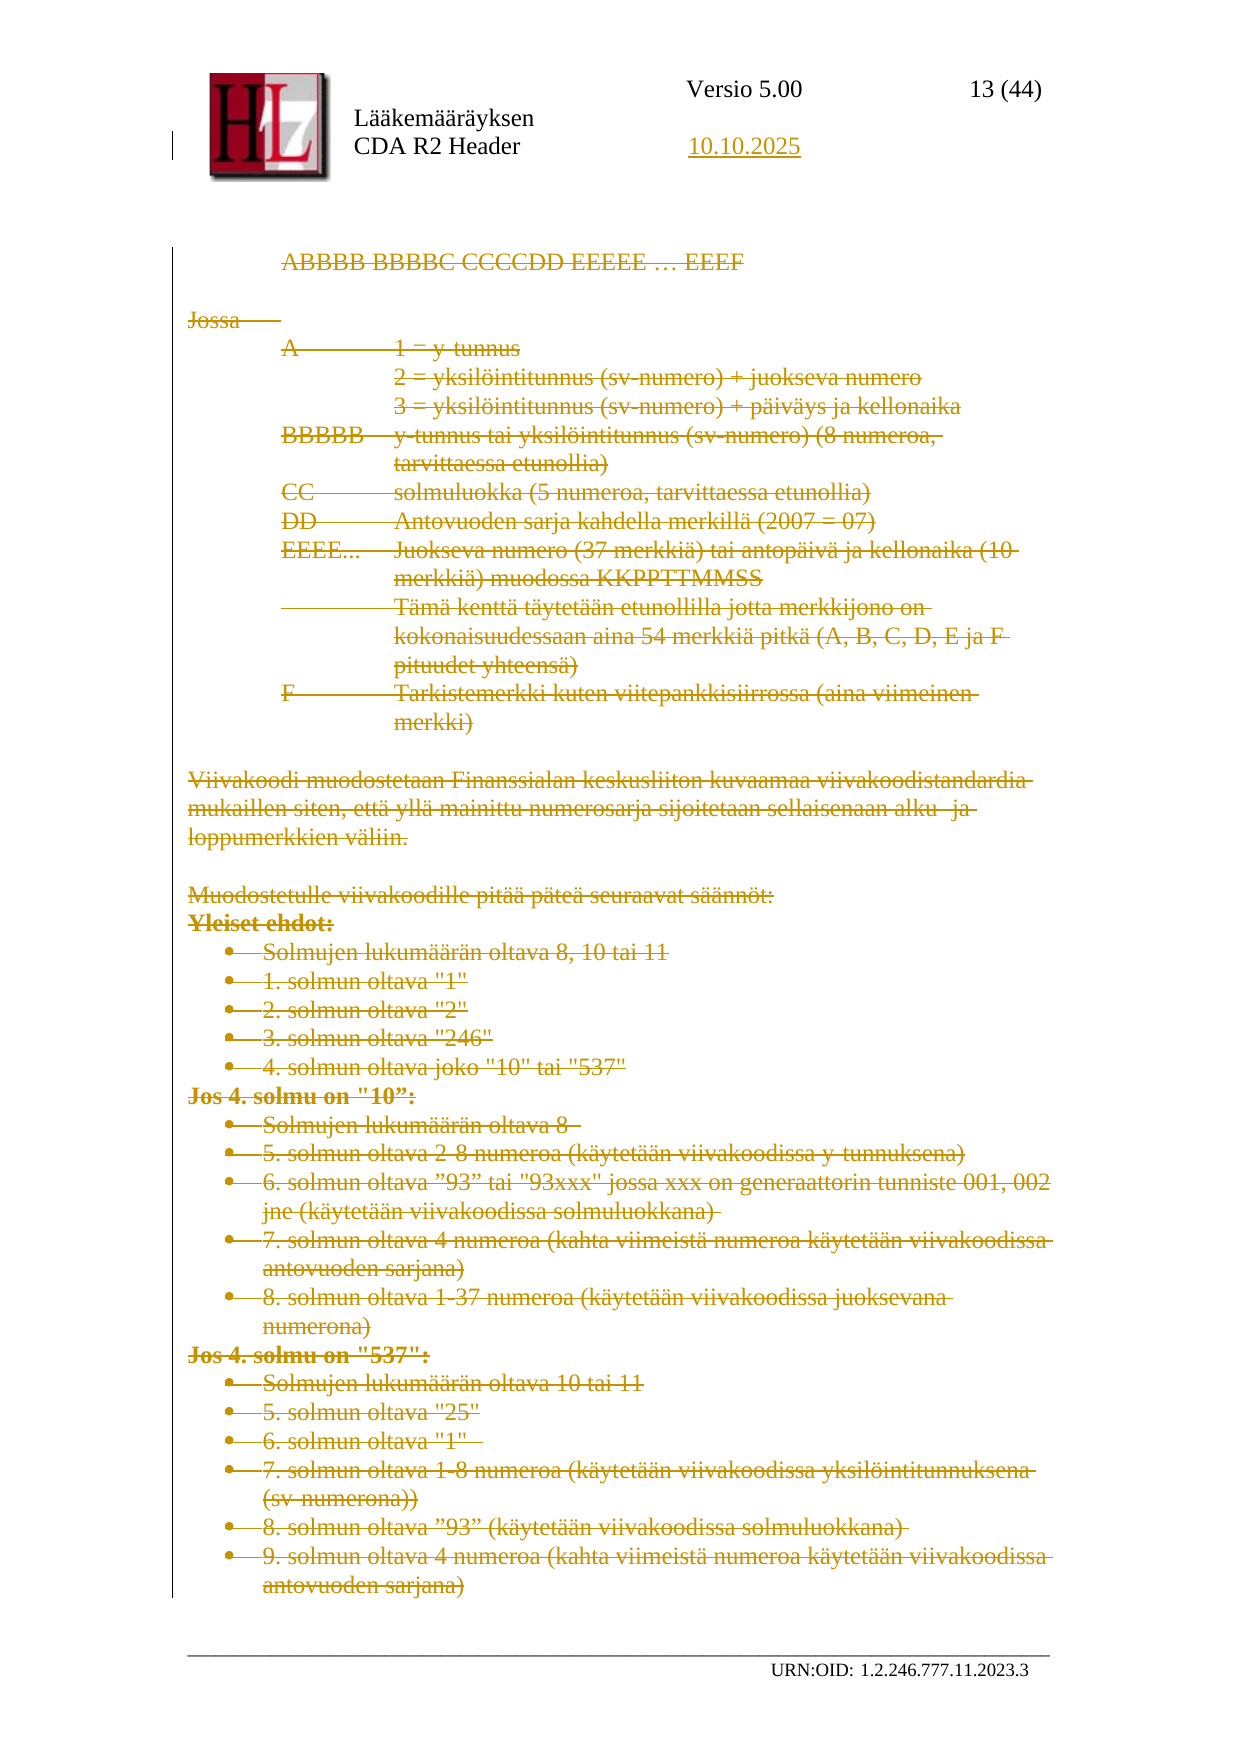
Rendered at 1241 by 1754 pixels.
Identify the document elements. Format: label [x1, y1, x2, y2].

picture [209, 73, 332, 182]
